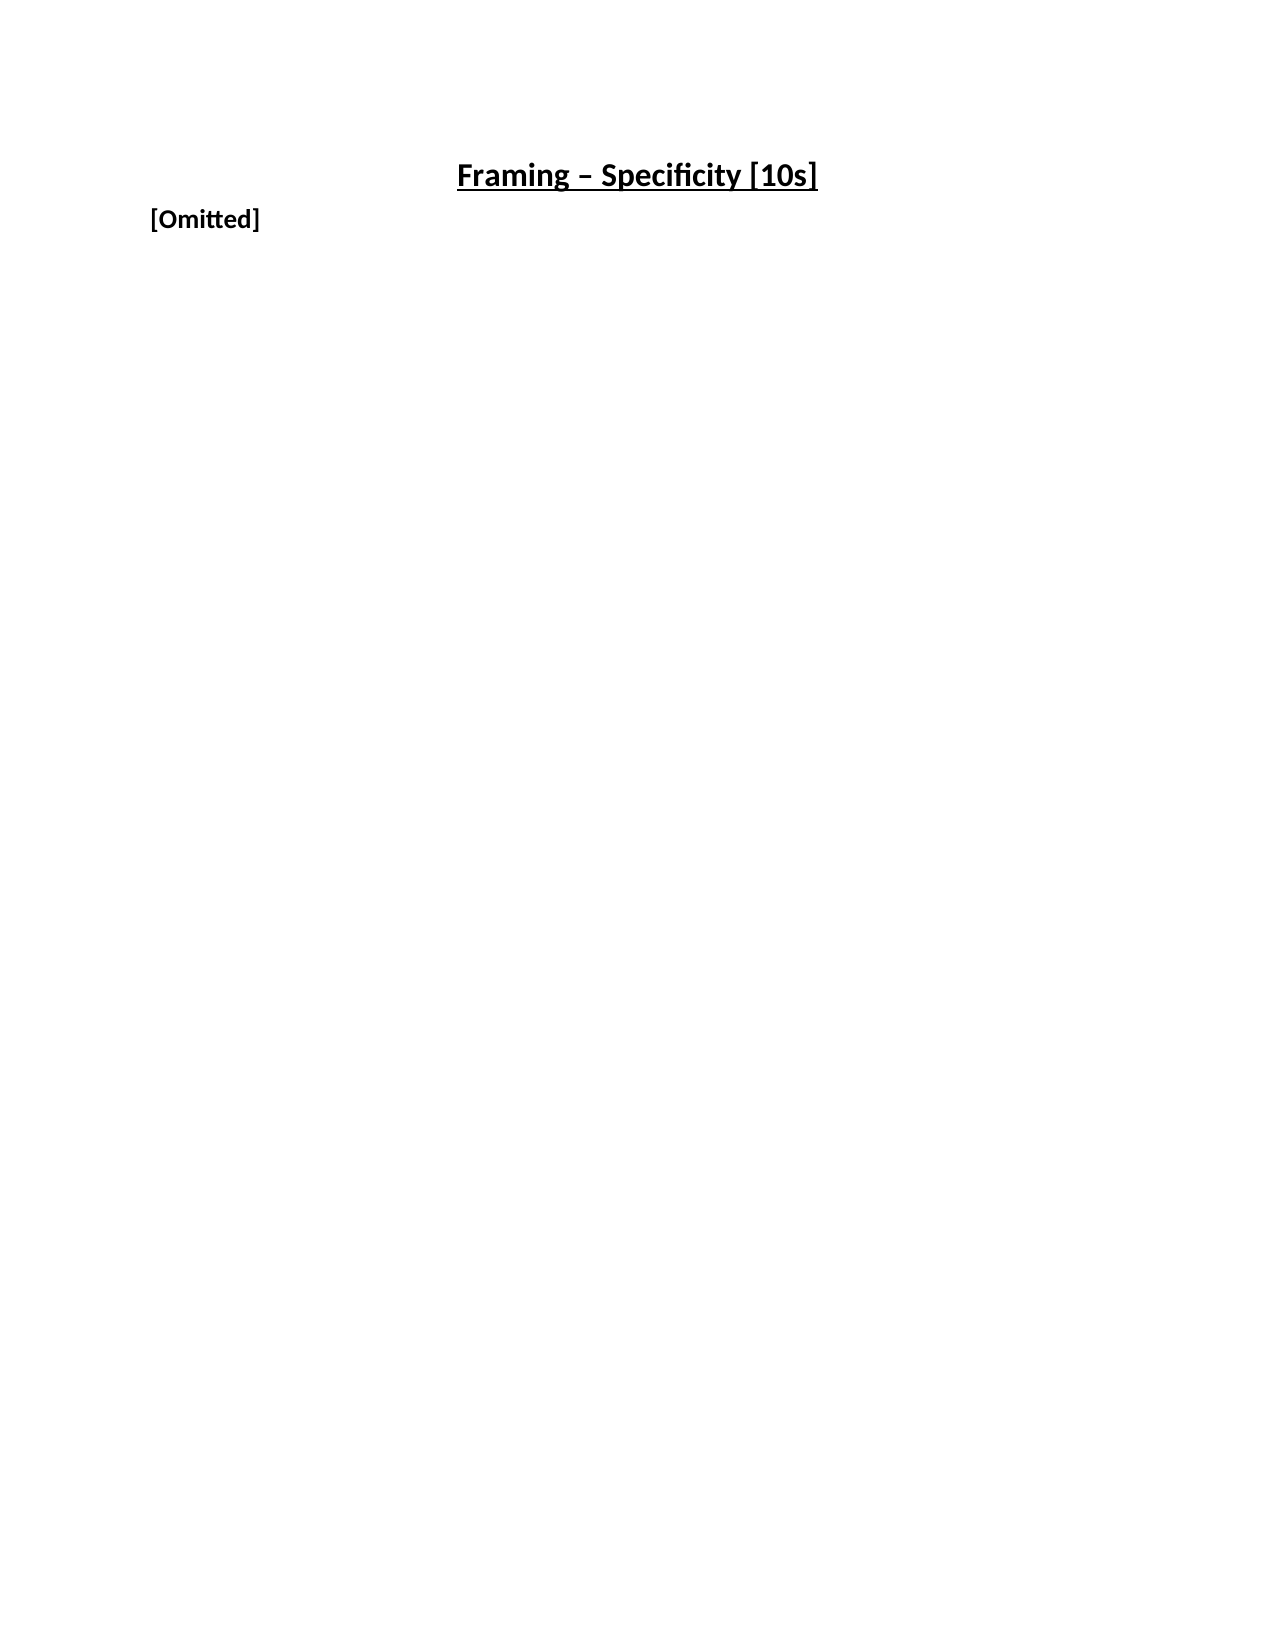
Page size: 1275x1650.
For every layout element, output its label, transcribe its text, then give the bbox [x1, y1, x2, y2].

subtitle Framing – Specificity [10s] [150, 154, 1125, 195]
subtitle [Omitted] [150, 202, 1125, 235]
